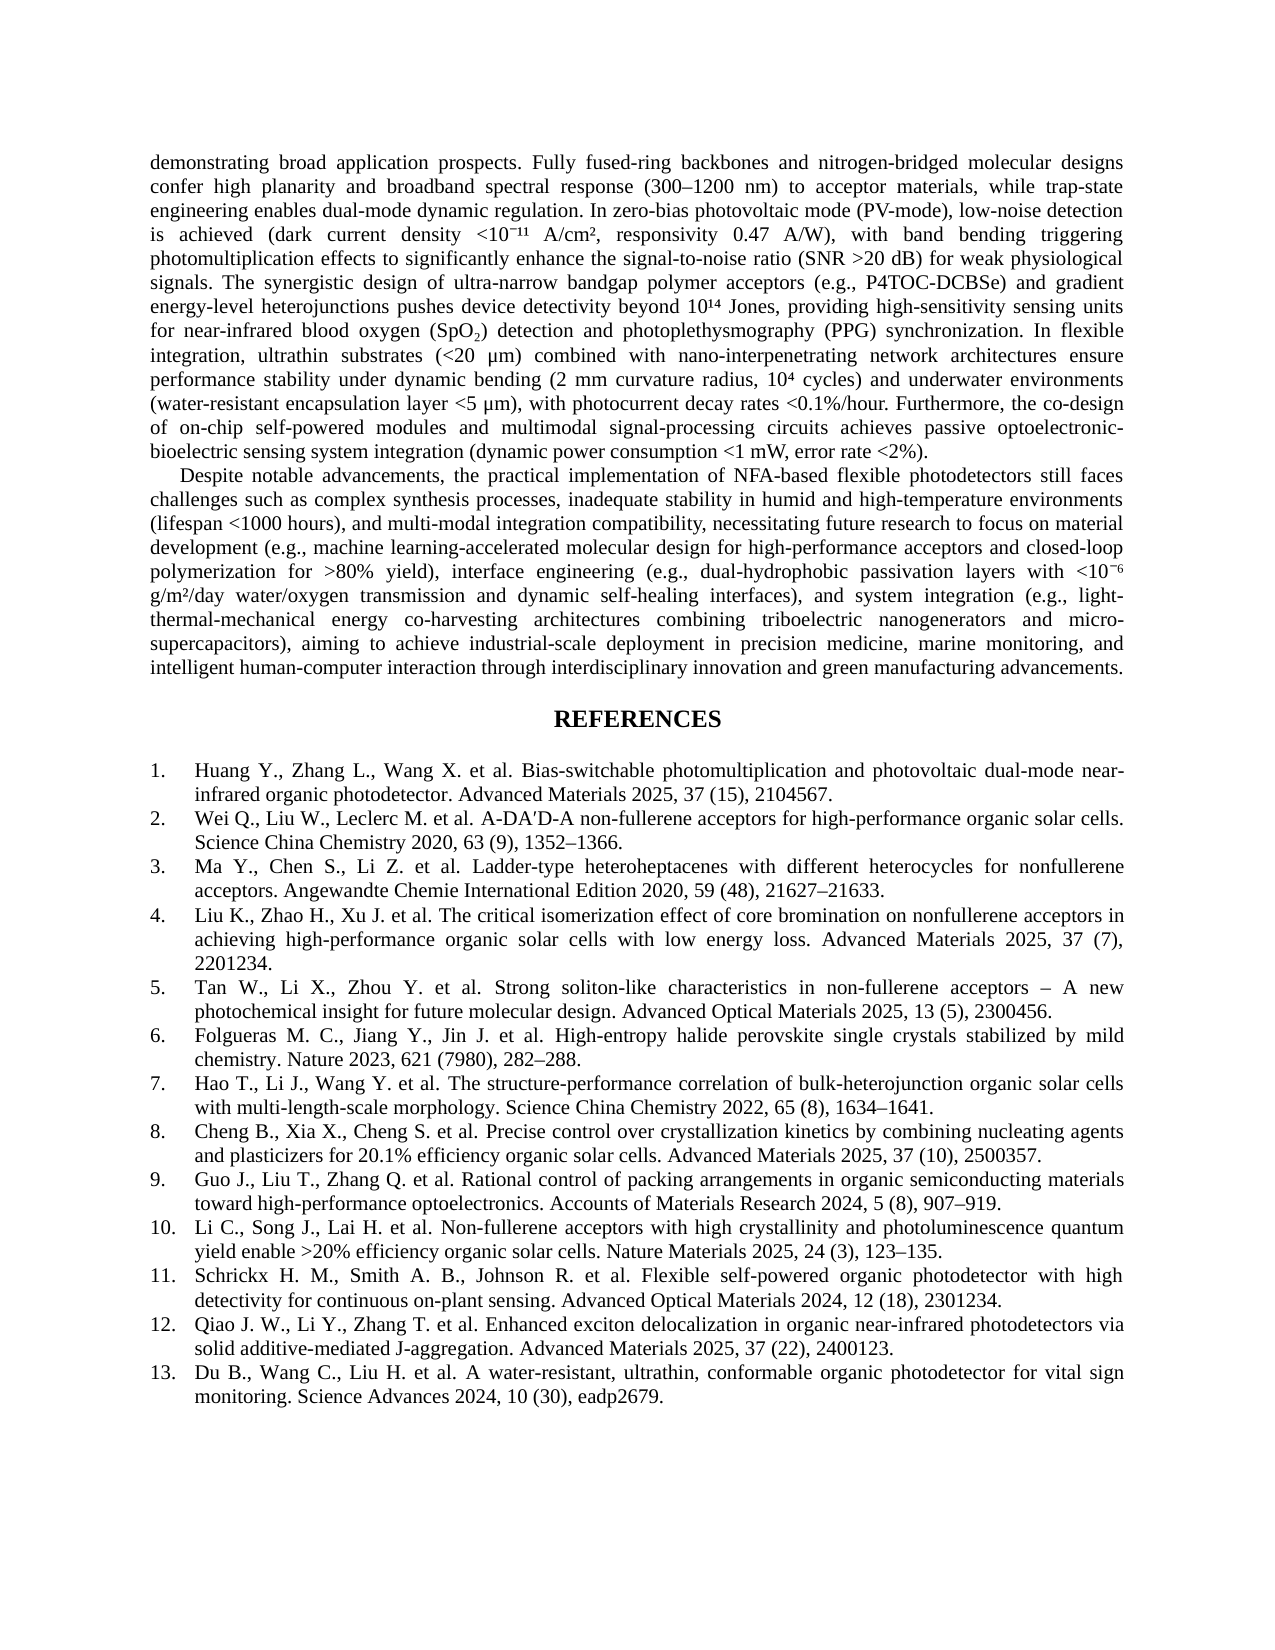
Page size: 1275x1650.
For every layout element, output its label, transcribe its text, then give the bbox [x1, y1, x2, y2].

list Guo J., Liu T., Zhang Q. et al. Rational control of packing arrangements in organic semiconducting materials toward high-performance optoelectronics. Accounts of Materials Research 2024, 5 (8), 907–919. [150, 1167, 1125, 1215]
subtitle REFERENCES [150, 704, 1125, 733]
text Despite notable advancements, the practical implementation of NFA-based flexible photodetectors still faces challenges such as complex synthesis processes, inadequate stability in humid and high-temperature environments (lifespan <1000 hours), and multi-modal integration compatibility, necessitating future research to focus on material development (e.g., machine learning-accelerated molecular design for high-performance acceptors and closed-loop polymerization for >80% yield), interface engineering (e.g., dual-hydrophobic passivation layers with <10⁻⁶ g/m²/day water/oxygen transmission and dynamic self-healing interfaces), and system integration (e.g., light-thermal-mechanical energy co-harvesting architectures combining triboelectric nanogenerators and micro-supercapacitors), aiming to achieve industrial-scale deployment in precision medicine, marine monitoring, and intelligent human-computer interaction through interdisciplinary innovation and green manufacturing advancements. [150, 463, 1125, 679]
list Tan W., Li X., Zhou Y. et al. Strong soliton-like characteristics in non-fullerene acceptors – A new photochemical insight for future molecular design. Advanced Optical Materials 2025, 13 (5), 2300456. [150, 975, 1125, 1023]
list Li C., Song J., Lai H. et al. Non-fullerene acceptors with high crystallinity and photoluminescence quantum yield enable >20% efficiency organic solar cells. Nature Materials 2025, 24 (3), 123–135. [150, 1215, 1125, 1263]
list Ma Y., Chen S., Li Z. et al. Ladder-type heteroheptacenes with different heterocycles for nonfullerene acceptors. Angewandte Chemie International Edition 2020, 59 (48), 21627–21633. [150, 854, 1125, 902]
list Cheng B., Xia X., Cheng S. et al. Precise control over crystallization kinetics by combining nucleating agents and plasticizers for 20.1% efficiency organic solar cells. Advanced Materials 2025, 37 (10), 2500357. [150, 1119, 1125, 1167]
list Huang Y., Zhang L., Wang X. et al. Bias-switchable photomultiplication and photovoltaic dual-mode near-infrared organic photodetector. Advanced Materials 2025, 37 (15), 2104567. [150, 758, 1125, 806]
list Hao T., Li J., Wang Y. et al. The structure-performance correlation of bulk-heterojunction organic solar cells with multi-length-scale morphology. Science China Chemistry 2022, 65 (8), 1634–1641. [150, 1071, 1125, 1119]
list Schrickx H. M., Smith A. B., Johnson R. et al. Flexible self-powered organic photodetector with high detectivity for continuous on-plant sensing. Advanced Optical Materials 2024, 12 (18), 2301234. [150, 1263, 1125, 1312]
list Liu K., Zhao H., Xu J. et al. The critical isomerization effect of core bromination on nonfullerene acceptors in achieving high-performance organic solar cells with low energy loss. Advanced Materials 2025, 37 (7), 2201234. [150, 902, 1125, 975]
list Wei Q., Liu W., Leclerc M. et al. A-DA′D-A non-fullerene acceptors for high-performance organic solar cells. Science China Chemistry 2020, 63 (9), 1352–1366. [150, 806, 1125, 854]
list Folgueras M. C., Jiang Y., Jin J. et al. High-entropy halide perovskite single crystals stabilized by mild chemistry. Nature 2023, 621 (7980), 282–288. [150, 1023, 1125, 1071]
list Du B., Wang C., Liu H. et al. A water-resistant, ultrathin, conformable organic photodetector for vital sign monitoring. Science Advances 2024, 10 (30), eadp2679. [150, 1360, 1125, 1408]
list Qiao J. W., Li Y., Zhang T. et al. Enhanced exciton delocalization in organic near-infrared photodetectors via solid additive-mediated J-aggregation. Advanced Materials 2025, 37 (22), 2400123. [150, 1312, 1125, 1360]
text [150, 150, 1125, 463]
